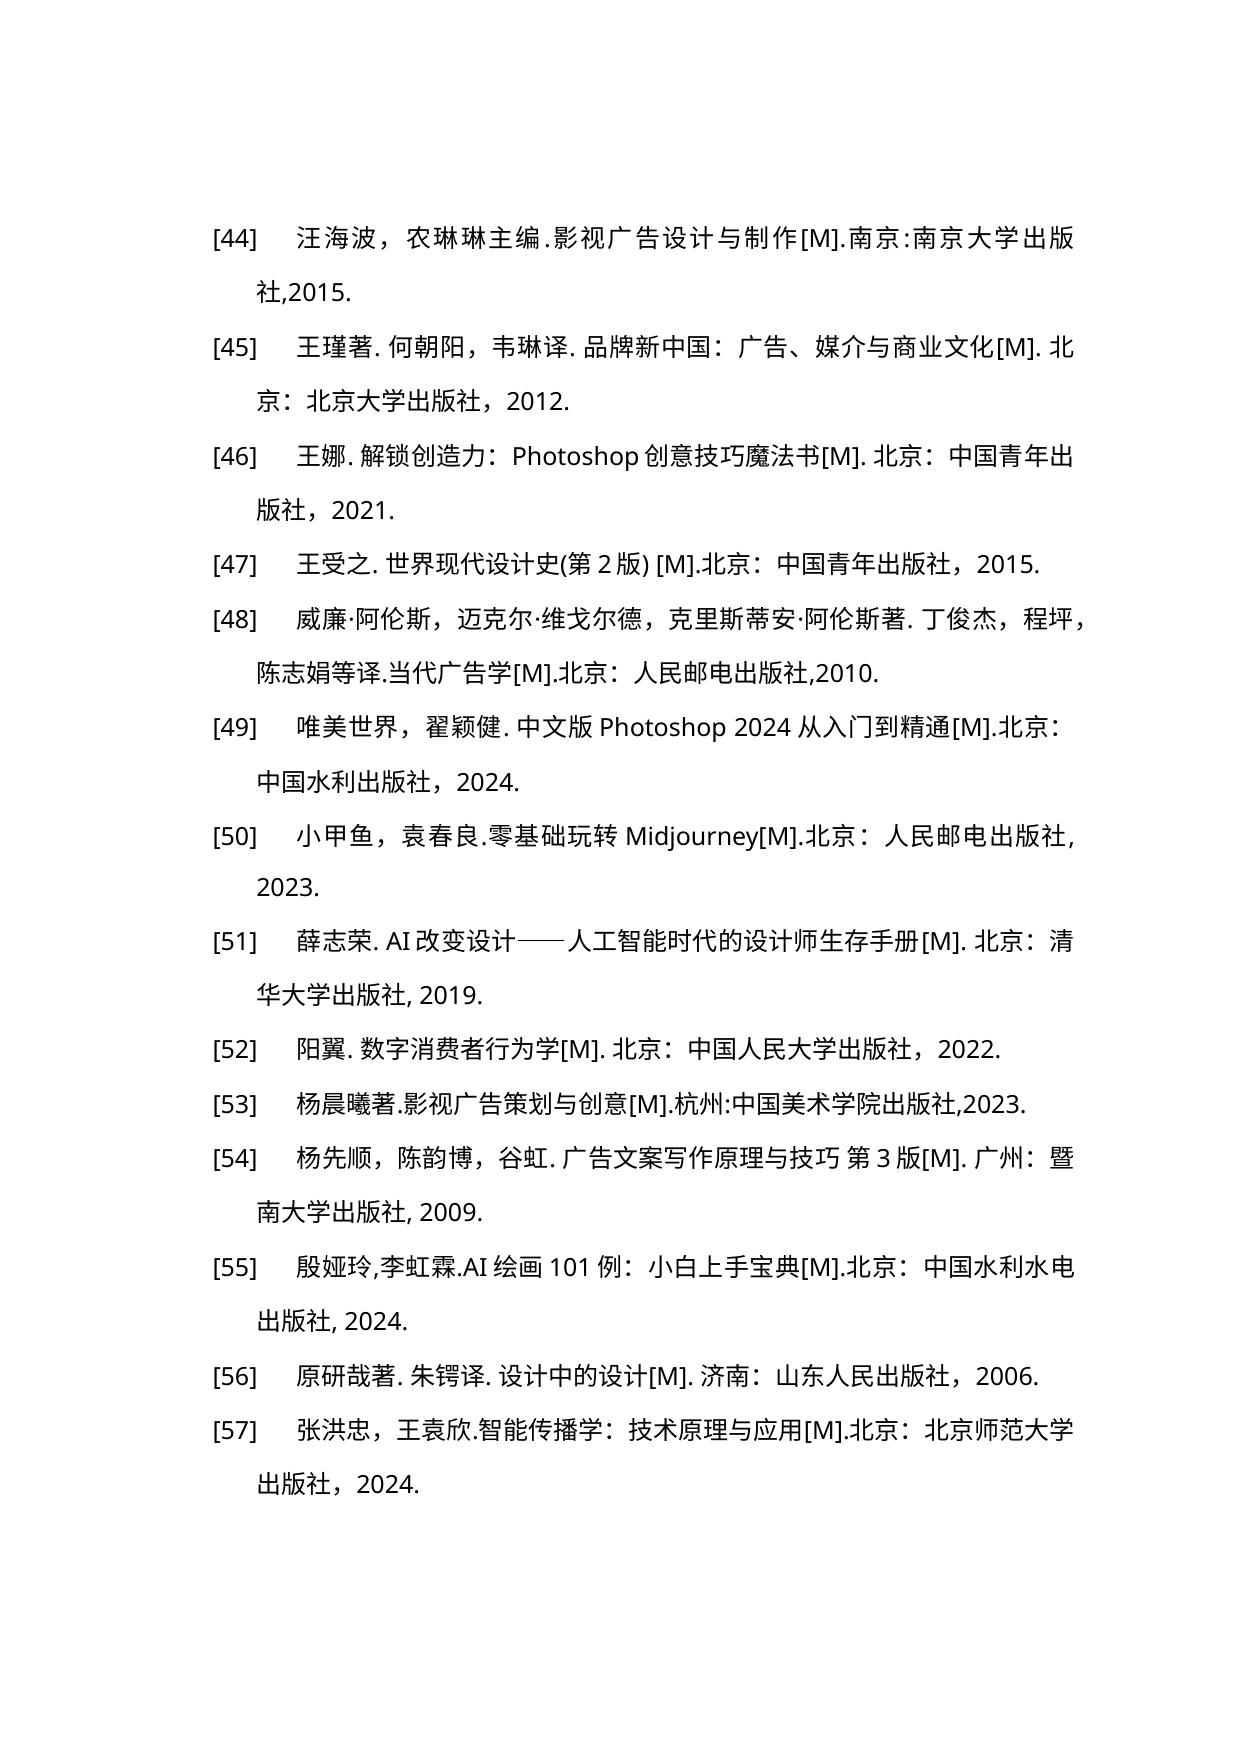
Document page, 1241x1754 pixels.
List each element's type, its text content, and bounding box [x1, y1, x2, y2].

list 张洪忠，王袁欣.智能传播学：技术原理与应用[M].北京：北京师范大学出版社，2024. [212, 1410, 1075, 1501]
list 王受之. 世界现代设计史(第2版) [M].北京：中国青年出版社，2015. [212, 545, 1075, 581]
list 殷娅玲,李虹霖.AI绘画101例：小白上手宝典[M].北京：中国水利水电出版社, 2024. [212, 1247, 1075, 1338]
list 王瑾著. 何朝阳，韦琳译. 品牌新中国：广告、媒介与商业文化[M]. 北京：北京大学出版社，2012. [212, 327, 1075, 418]
list 唯美世界，翟颖健. 中文版Photoshop 2024从入门到精通[M].北京：中国水利出版社，2024. [212, 708, 1075, 798]
list 杨晨曦著.影视广告策划与创意[M].杭州:中国美术学院出版社,2023. [212, 1084, 1075, 1120]
list 小甲鱼，袁春良.零基础玩转Midjourney[M].北京：人民邮电出版社, 2023. [212, 817, 1075, 904]
list 薛志荣. AI改变设计——人工智能时代的设计师生存手册[M]. 北京：清华大学出版社, 2019. [212, 921, 1075, 1012]
list 阳翼. 数字消费者行为学[M]. 北京：中国人民大学出版社，2022. [212, 1030, 1075, 1066]
list 王娜. 解锁创造力：Photoshop创意技巧魔法书[M]. 北京：中国青年出版社，2021. [212, 436, 1075, 527]
list 汪海波，农琳琳主编.影视广告设计与制作[M].南京:南京大学出版社,2015. [212, 218, 1075, 309]
list 原研哉著. 朱锷译. 设计中的设计[M]. 济南：山东人民出版社，2006. [212, 1356, 1075, 1392]
list 杨先顺，陈韵博，谷虹. 广告文案写作原理与技巧 第3版[M]. 广州：暨南大学出版社, 2009. [212, 1138, 1075, 1229]
list 威廉·阿伦斯，迈克尔·维戈尔德，克里斯蒂安·阿伦斯著. 丁俊杰，程坪，陈志娟等译.当代广告学[M].北京：人民邮电出版社,2010. [212, 599, 1075, 690]
